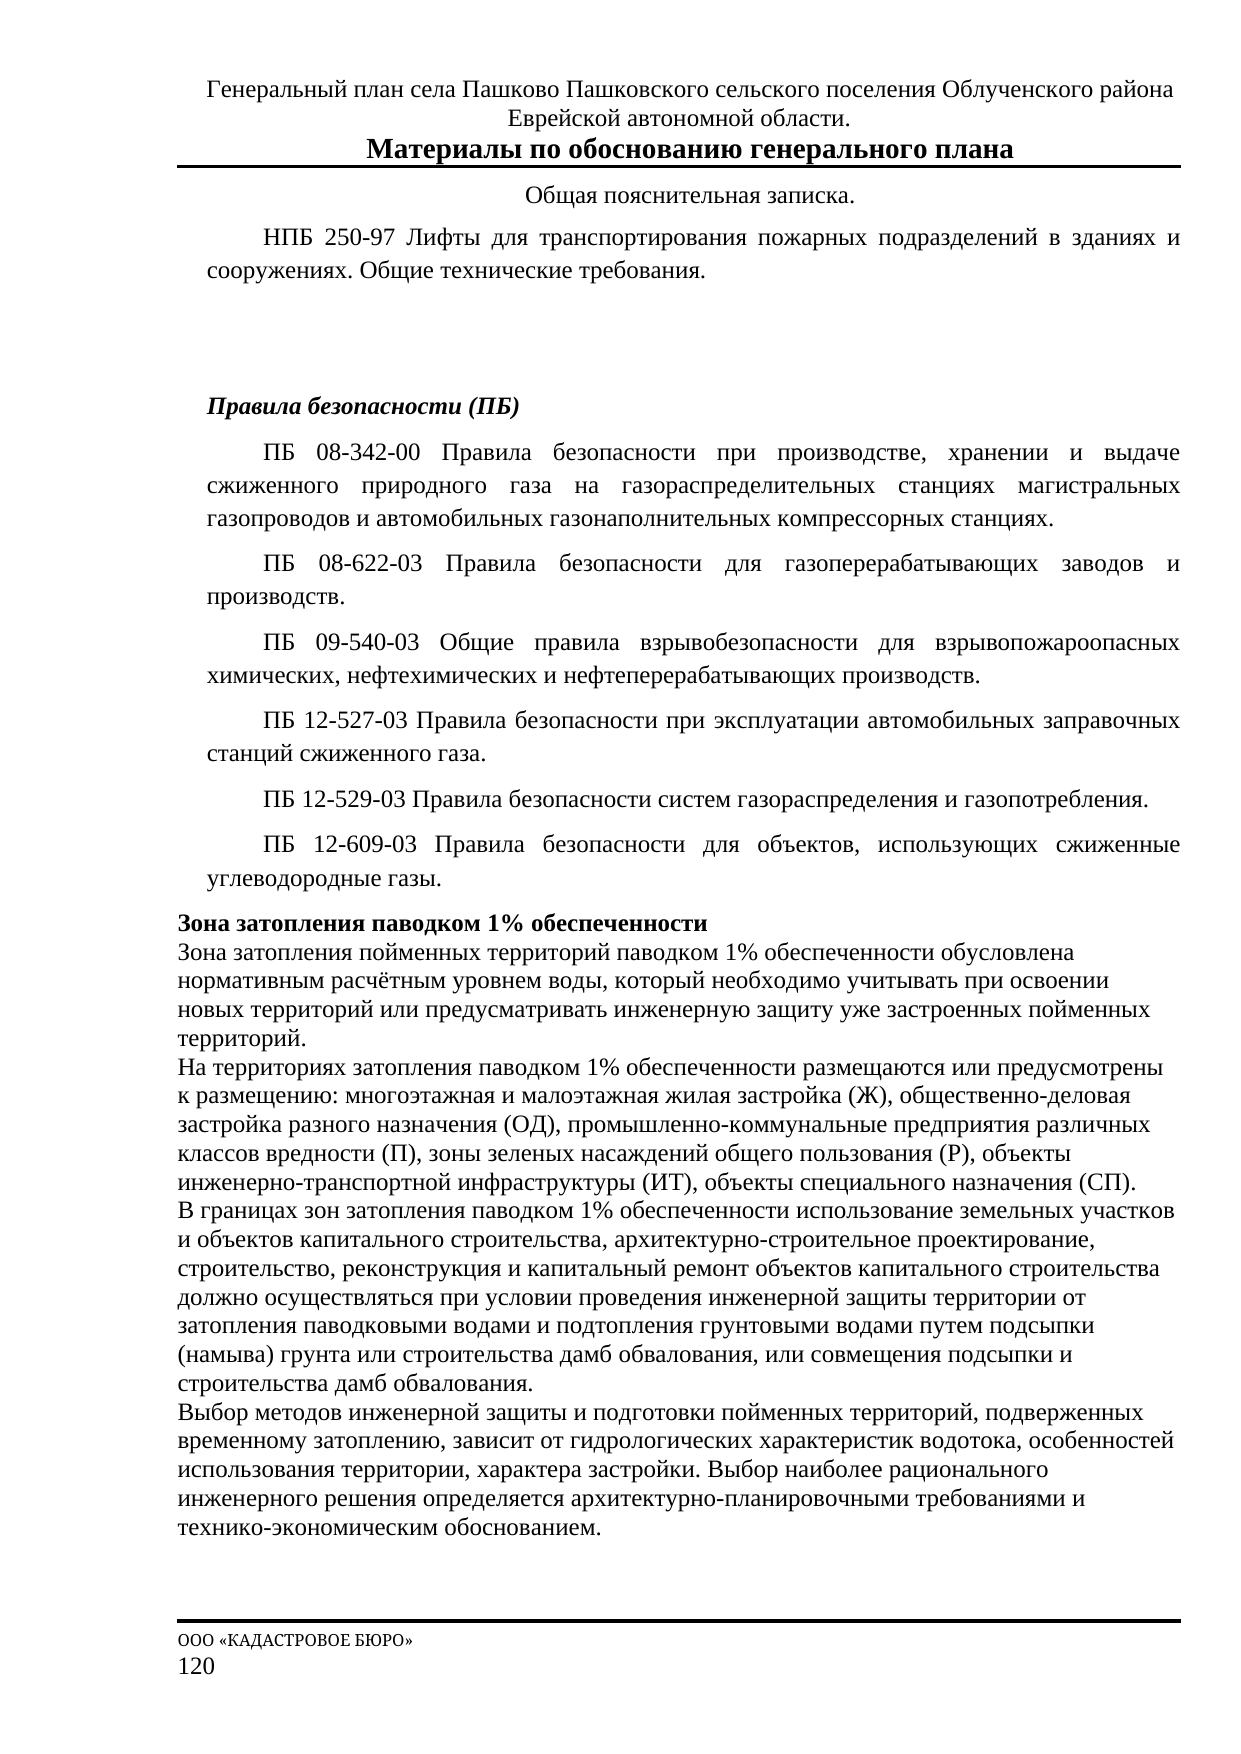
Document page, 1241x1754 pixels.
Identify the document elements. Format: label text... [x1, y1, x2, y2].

text ПБ 12-527-03 Правила безопасности при эксплуатации автомобильных заправочных станций сжиженного газа. [207, 706, 1181, 767]
text В границах зон затопления паводком 1% обеспеченности использование земельных участков и объектов капитального строительства, архитектурно-строительное проектирование, строительство, реконструкция и капитальный ремонт объектов капитального строительства должно осуществляться при условии проведения инженерной защиты территории от затопления паводковыми водами и подтопления грунтовыми водами путем подсыпки (намыва) грунта или строительства дамб обвалования, или совмещения подсыпки и строительства дамб обвалования. [177, 1196, 1181, 1397]
text Правила безопасности (ПБ) [207, 391, 1181, 420]
text Зона затопления паводком 1% обеспеченности [177, 908, 1181, 937]
text ПБ 08-622-03 Правила безопасности для газоперерабатывающих заводов и производств. [207, 548, 1181, 610]
text Зона затопления пойменных территорий паводком 1% обеспеченности обусловлена нормативным расчётным уровнем воды, который необходимо учитывать при освоении новых территорий или предусматривать инженерную защиту уже застроенных пойменных территорий. [177, 937, 1181, 1052]
text На территориях затопления паводком 1% обеспеченности размещаются или предусмотрены к размещению: многоэтажная и малоэтажная жилая застройка (Ж), общественно-деловая застройка разного назначения (ОД), промышленно-коммунальные предприятия различных классов вредности (П), зоны зеленых насаждений общего пользования (Р), объекты инженерно-транспортной инфраструктуры (ИТ), объекты специального назначения (СП). [177, 1052, 1181, 1196]
text ПБ 12-609-03 Правила безопасности для объектов, использующих сжиженные углеводородные газы. [207, 829, 1181, 891]
text НПБ 250-97 Лифты для транспортирования пожарных подразделений в зданиях и сооружениях. Общие технические требования. [207, 222, 1181, 283]
text Выбор методов инженерной защиты и подготовки пойменных территорий, подверженных временному затоплению, зависит от гидрологических характеристик водотока, особенностей использования территории, характера застройки. Выбор наиболее рационального инженерного решения определяется архитектурно-планировочными требованиями и технико-экономическим обоснованием. [177, 1397, 1181, 1541]
text ПБ 09-540-03 Общие правила взрывобезопасности для взрывопожароопасных химических, нефтехимических и нефтеперерабатывающих производств. [207, 627, 1181, 689]
text ПБ 08-342-00 Правила безопасности при производстве, хранении и выдаче сжиженного природного газа на газораспределительных станциях магистральных газопроводов и автомобильных газонаполнительных компрессорных станциях. [207, 437, 1181, 532]
text ПБ 12-529-03 Правила безопасности систем газораспределения и газопотребления. [207, 784, 1181, 813]
